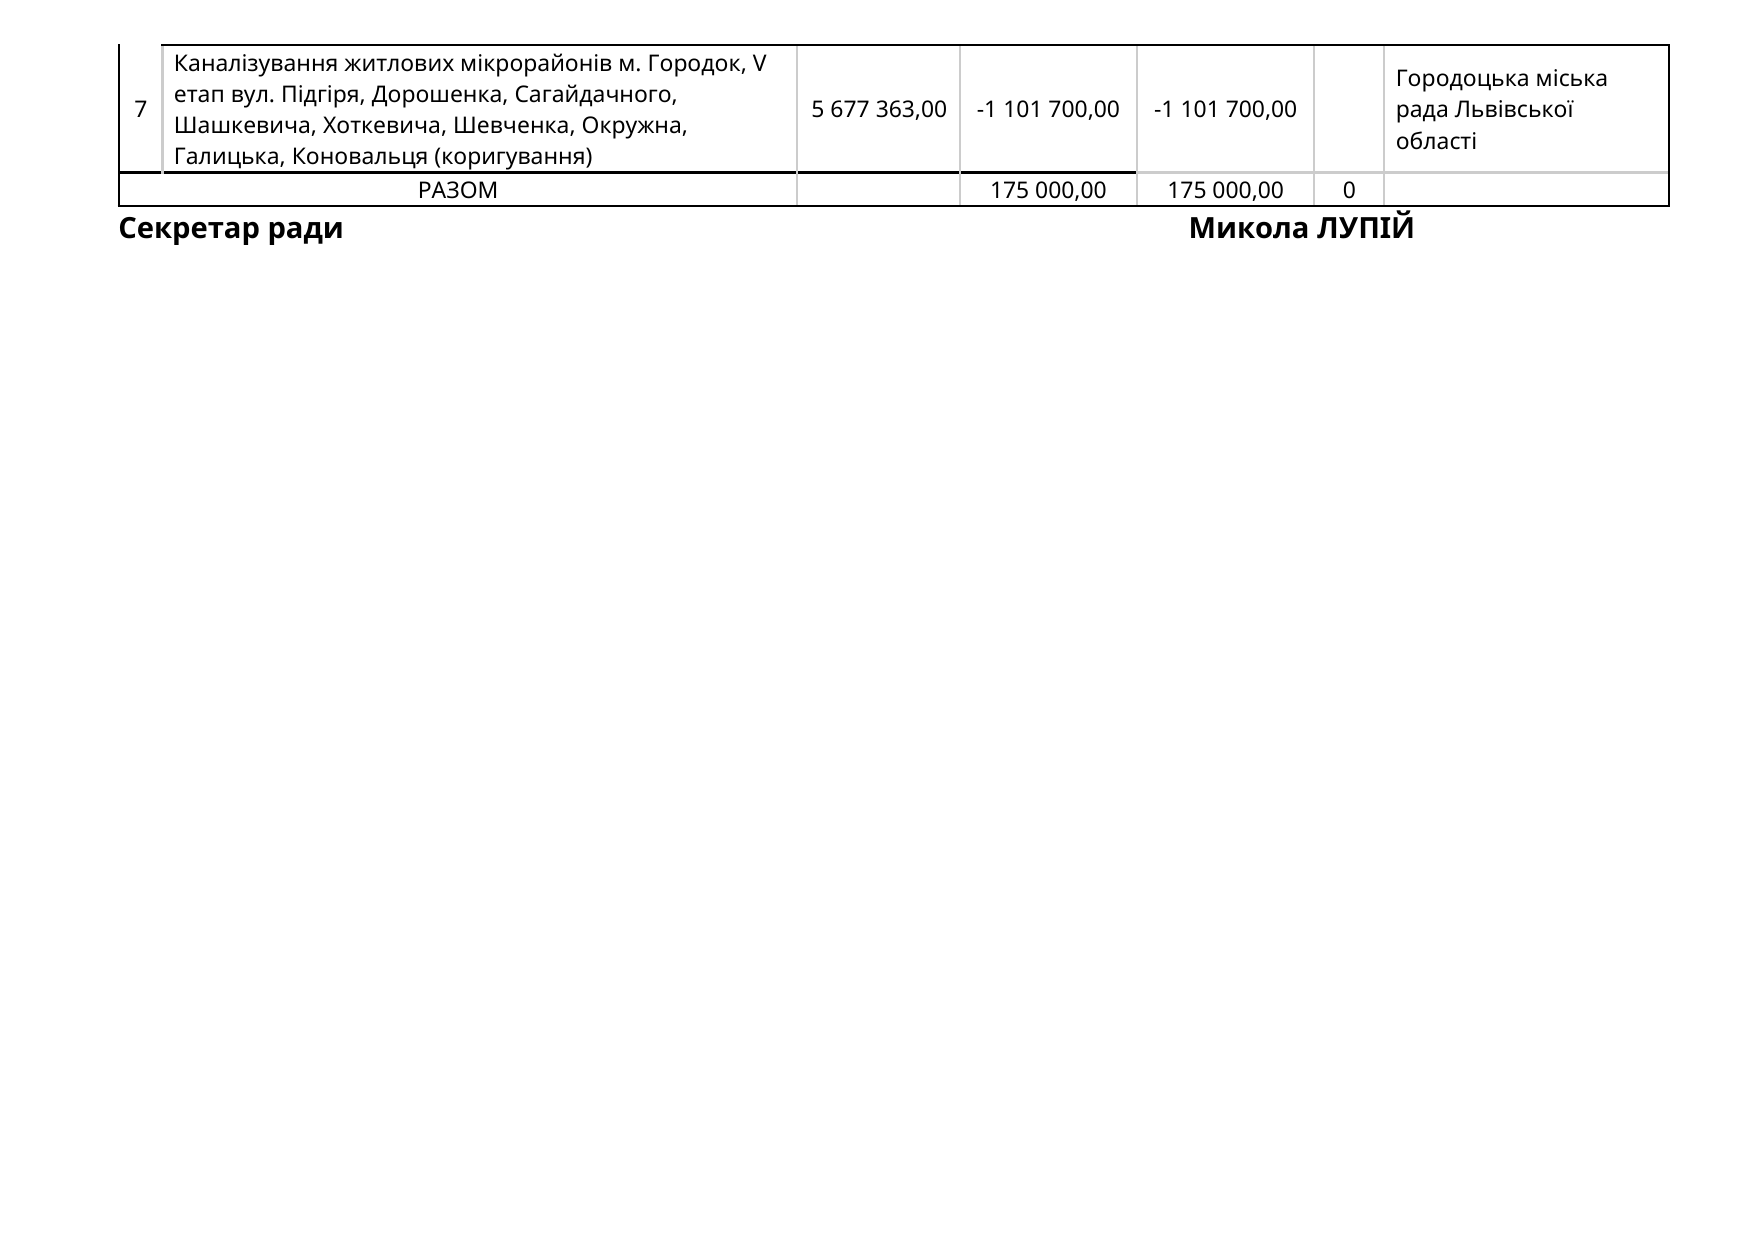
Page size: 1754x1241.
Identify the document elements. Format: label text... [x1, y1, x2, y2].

table_cell РАЗОМ [120, 174, 796, 205]
table_cell 5 677 363,00 [798, 46, 959, 171]
table_cell 7 [120, 44, 161, 171]
table_cell Городоцька міська рада Львівської області [1385, 46, 1668, 171]
table_cell [1385, 174, 1668, 205]
text Секретар ради Микола ЛУПІЙ [118, 207, 1636, 247]
table_cell Каналізування житлових мікрорайонів м. Городок, V етап вул. Підгіря, Дорошенка, Сагайдачного, Шашкевича, Хоткевича, Шевченка, Окружна, Галицька, Коновальця (коригування) [164, 46, 796, 171]
table_cell -1 101 700,00 [1138, 46, 1313, 171]
table_cell -1 101 700,00 [961, 46, 1136, 171]
table_cell 175 000,00 [961, 174, 1136, 205]
table_cell 0 [1315, 174, 1383, 205]
table_cell 175 000,00 [1138, 174, 1313, 205]
table_cell [798, 174, 959, 205]
table_cell [1315, 46, 1383, 171]
